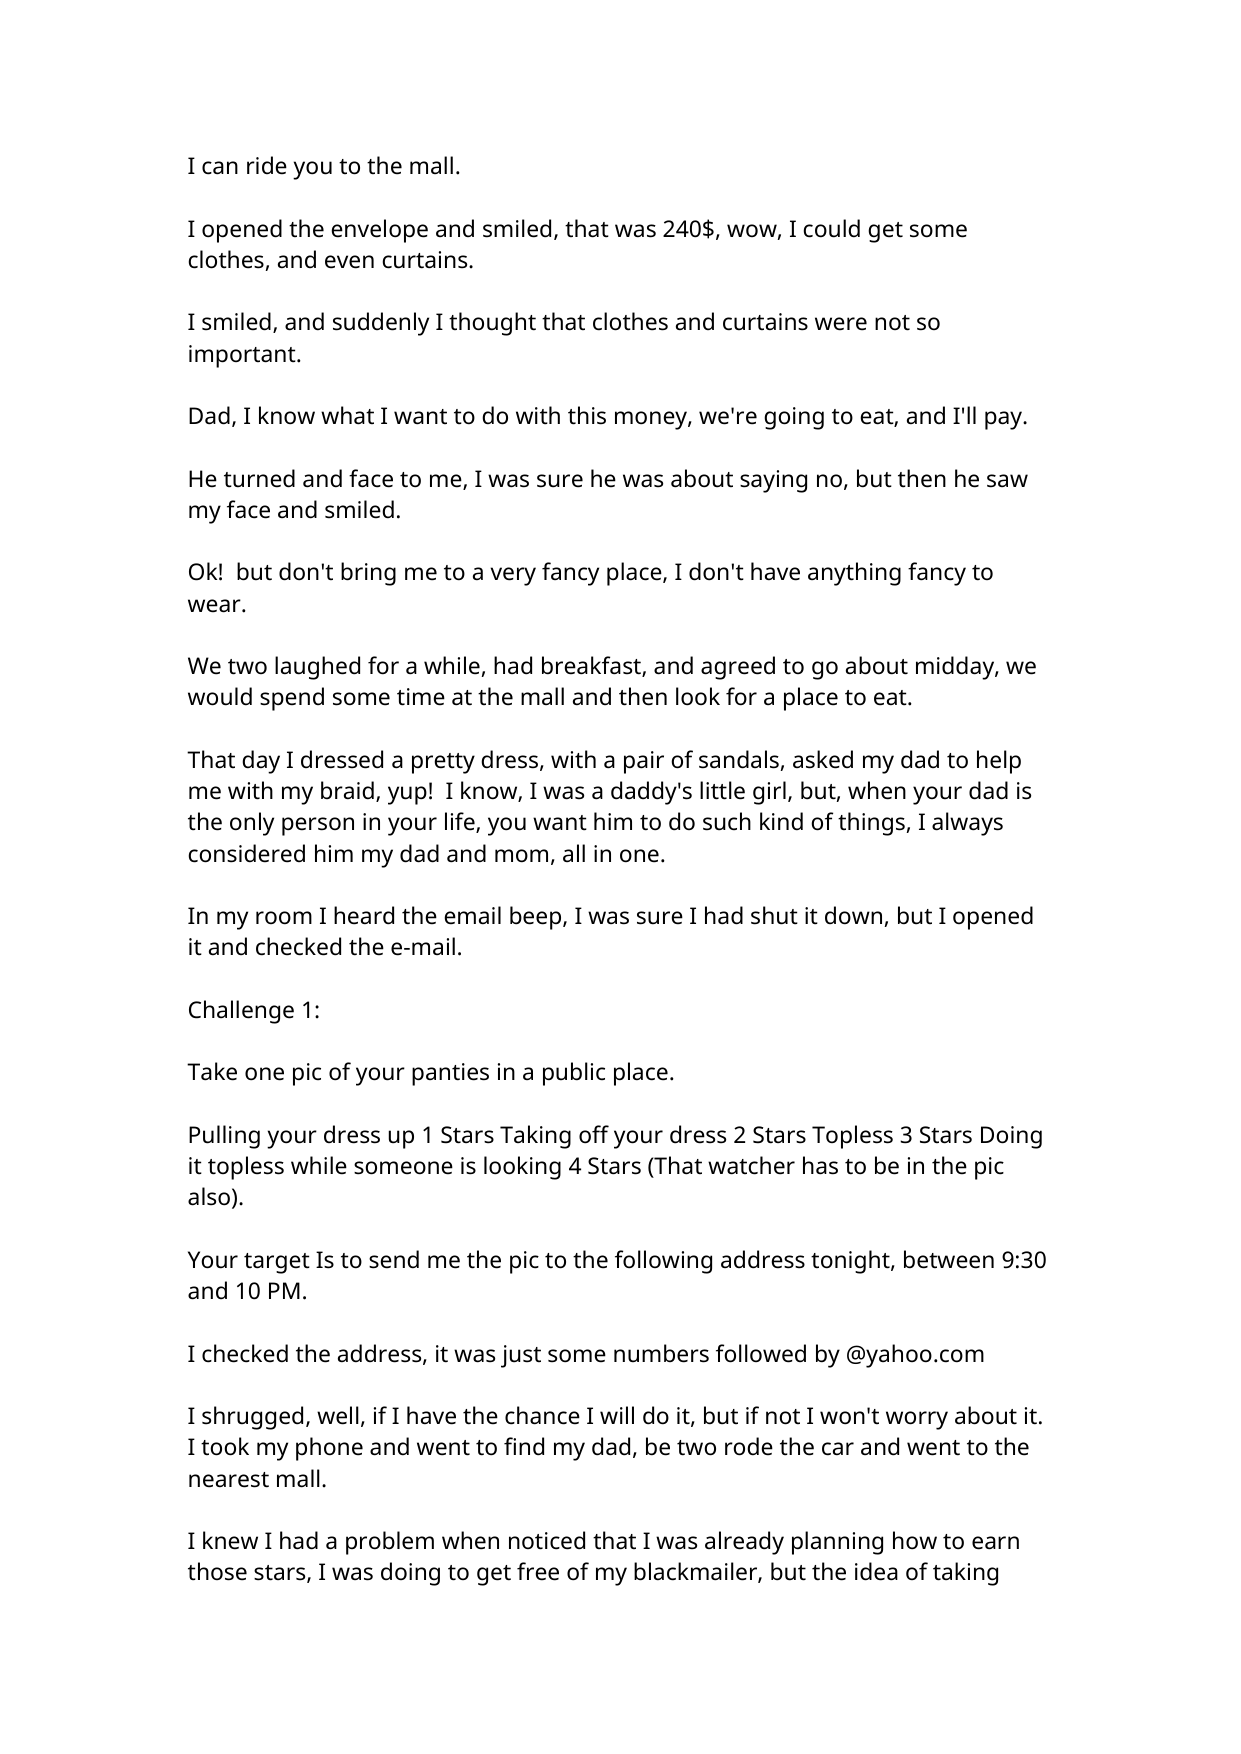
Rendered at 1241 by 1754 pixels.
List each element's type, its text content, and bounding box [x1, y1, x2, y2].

text He turned and face to me, I was sure he was about saying no, but then he saw my face and smiled. [187, 462, 1053, 525]
text That day I dressed a pretty dress, with a pair of sandals, asked my dad to help me with my braid, yup! I know, I was a daddy's little girl, but, when your dad is the only person in your life, you want him to do such kind of things, I always considered him my dad and mom, all in one. [187, 744, 1053, 869]
text We two laughed for a while, had breakfast, and agreed to go about midday, we would spend some time at the mall and then look for a place to eat. [187, 650, 1053, 712]
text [187, 1525, 1053, 1587]
text I opened the envelope and smiled, that was 240$, wow, I could get some clothes, and even curtains. [187, 212, 1053, 275]
text I checked the address, it was just some numbers followed by @yahoo.com [187, 1337, 1053, 1369]
text Pulling your dress up 1 Stars Taking off your dress 2 Stars Topless 3 Stars Doing it topless while someone is looking 4 Stars (That watcher has to be in the pic also). [187, 1119, 1053, 1212]
text Take one pic of your panties in a public place. [187, 1056, 1053, 1087]
text Ok! but don't bring me to a very fancy place, I don't have anything fancy to wear. [187, 556, 1053, 619]
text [187, 150, 1053, 181]
text I smiled, and suddenly I thought that clothes and curtains were not so important. [187, 306, 1053, 369]
text In my room I heard the email beep, I was sure I had shut it down, but I opened it and checked the e-mail. [187, 900, 1053, 962]
text Challenge 1: [187, 994, 1053, 1025]
text Dad, I know what I want to do with this money, we're going to eat, and I'll pay. [187, 400, 1053, 431]
text I shrugged, well, if I have the chance I will do it, but if not I won't worry about it. I took my phone and went to find my dad, be two rode the car and went to the nearest mall. [187, 1400, 1053, 1494]
text Your target Is to send me the pic to the following address tonight, between 9:30 and 10 PM. [187, 1244, 1053, 1306]
